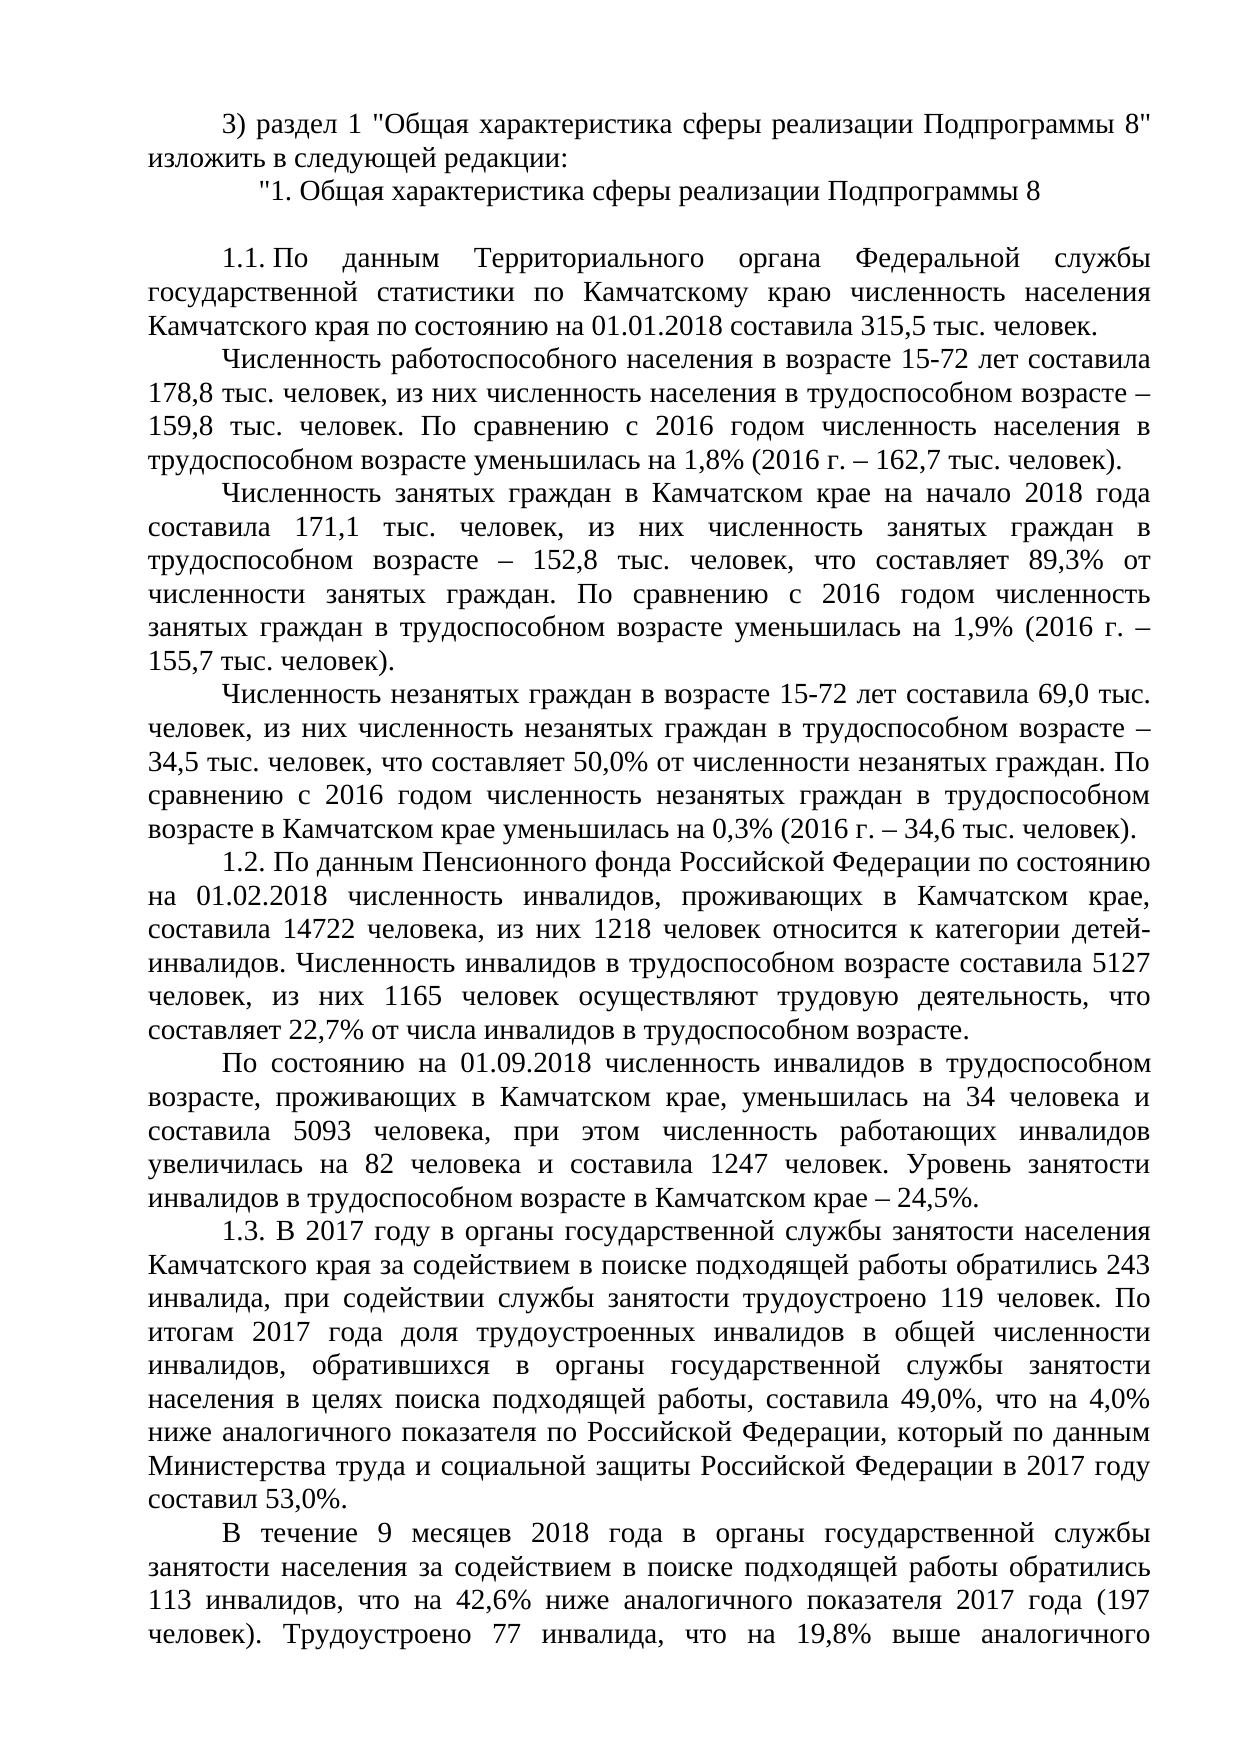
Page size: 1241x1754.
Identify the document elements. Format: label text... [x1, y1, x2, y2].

text По состоянию на 01.09.2018 численность инвалидов в трудоспособном возрасте, проживающих в Камчатском крае, уменьшилась на 34 человека и составила 5093 человека, при этом численность работающих инвалидов увеличилась на 82 человека и составила 1247 человек. Уровень занятости инвалидов в трудоспособном возрасте в Камчатском крае – 24,5%. [148, 1046, 1152, 1213]
text "1. Общая характеристика сферы реализации Подпрограммы 8 [148, 173, 1152, 207]
text Численность работоспособного населения в возрасте 15-72 лет составила 178,8 тыс. человек, из них численность населения в трудоспособном возрасте – 159,8 тыс. человек. По сравнению с 2016 годом численность населения в трудоспособном возрасте уменьшилась на 1,8% (2016 г. – 162,7 тыс. человек). [148, 341, 1152, 475]
text 1.1. По данным Территориального органа Федеральной службы государственной статистики по Камчатскому краю численность населения Камчатского края по состоянию на 01.01.2018 составила 315,5 тыс. человек. [148, 241, 1152, 341]
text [148, 1515, 1152, 1649]
text 1.2. По данным Пенсионного фонда Российской Федерации по состоянию на 01.02.2018 численность инвалидов, проживающих в Камчатском крае, составила 14722 человека, из них 1218 человек относится к категории детей-инвалидов. Численность инвалидов в трудоспособном возрасте составила 5127 человек, из них 1165 человек осуществляют трудовую деятельность, что составляет 22,7% от числа инвалидов в трудоспособном возрасте. [148, 844, 1152, 1046]
text 3) раздел 1 "Общая характеристика сферы реализации Подпрограммы 8" изложить в следующей редакции: [148, 106, 1152, 173]
text 1.3. В 2017 году в органы государственной службы занятости населения Камчатского края за содействием в поиске подходящей работы обратились 243 инвалида, при содействии службы занятости трудоустроено 119 человек. По итогам 2017 года доля трудоустроенных инвалидов в общей численности инвалидов, обратившихся в органы государственной службы занятости населения в целях поиска подходящей работы, составила 49,0%, что на 4,0% ниже аналогичного показателя по Российской Федерации, который по данным Министерства труда и социальной защиты Российской Федерации в 2017 году составил 53,0%. [148, 1213, 1152, 1515]
text Численность занятых граждан в Камчатском крае на начало 2018 года составила 171,1 тыс. человек, из них численность занятых граждан в трудоспособном возрасте – 152,8 тыс. человек, что составляет 89,3% от численности занятых граждан. По сравнению с 2016 годом численность занятых граждан в трудоспособном возрасте уменьшилась на 1,9% (2016 г. – 155,7 тыс. человек). [148, 475, 1152, 677]
text Численность незанятых граждан в возрасте 15-72 лет составила 69,0 тыс. человек, из них численность незанятых граждан в трудоспособном возрасте – 34,5 тыс. человек, что составляет 50,0% от численности незанятых граждан. По сравнению с 2016 годом численность незанятых граждан в трудоспособном возрасте в Камчатском крае уменьшилась на 0,3% (2016 г. – 34,6 тыс. человек). [148, 677, 1152, 844]
